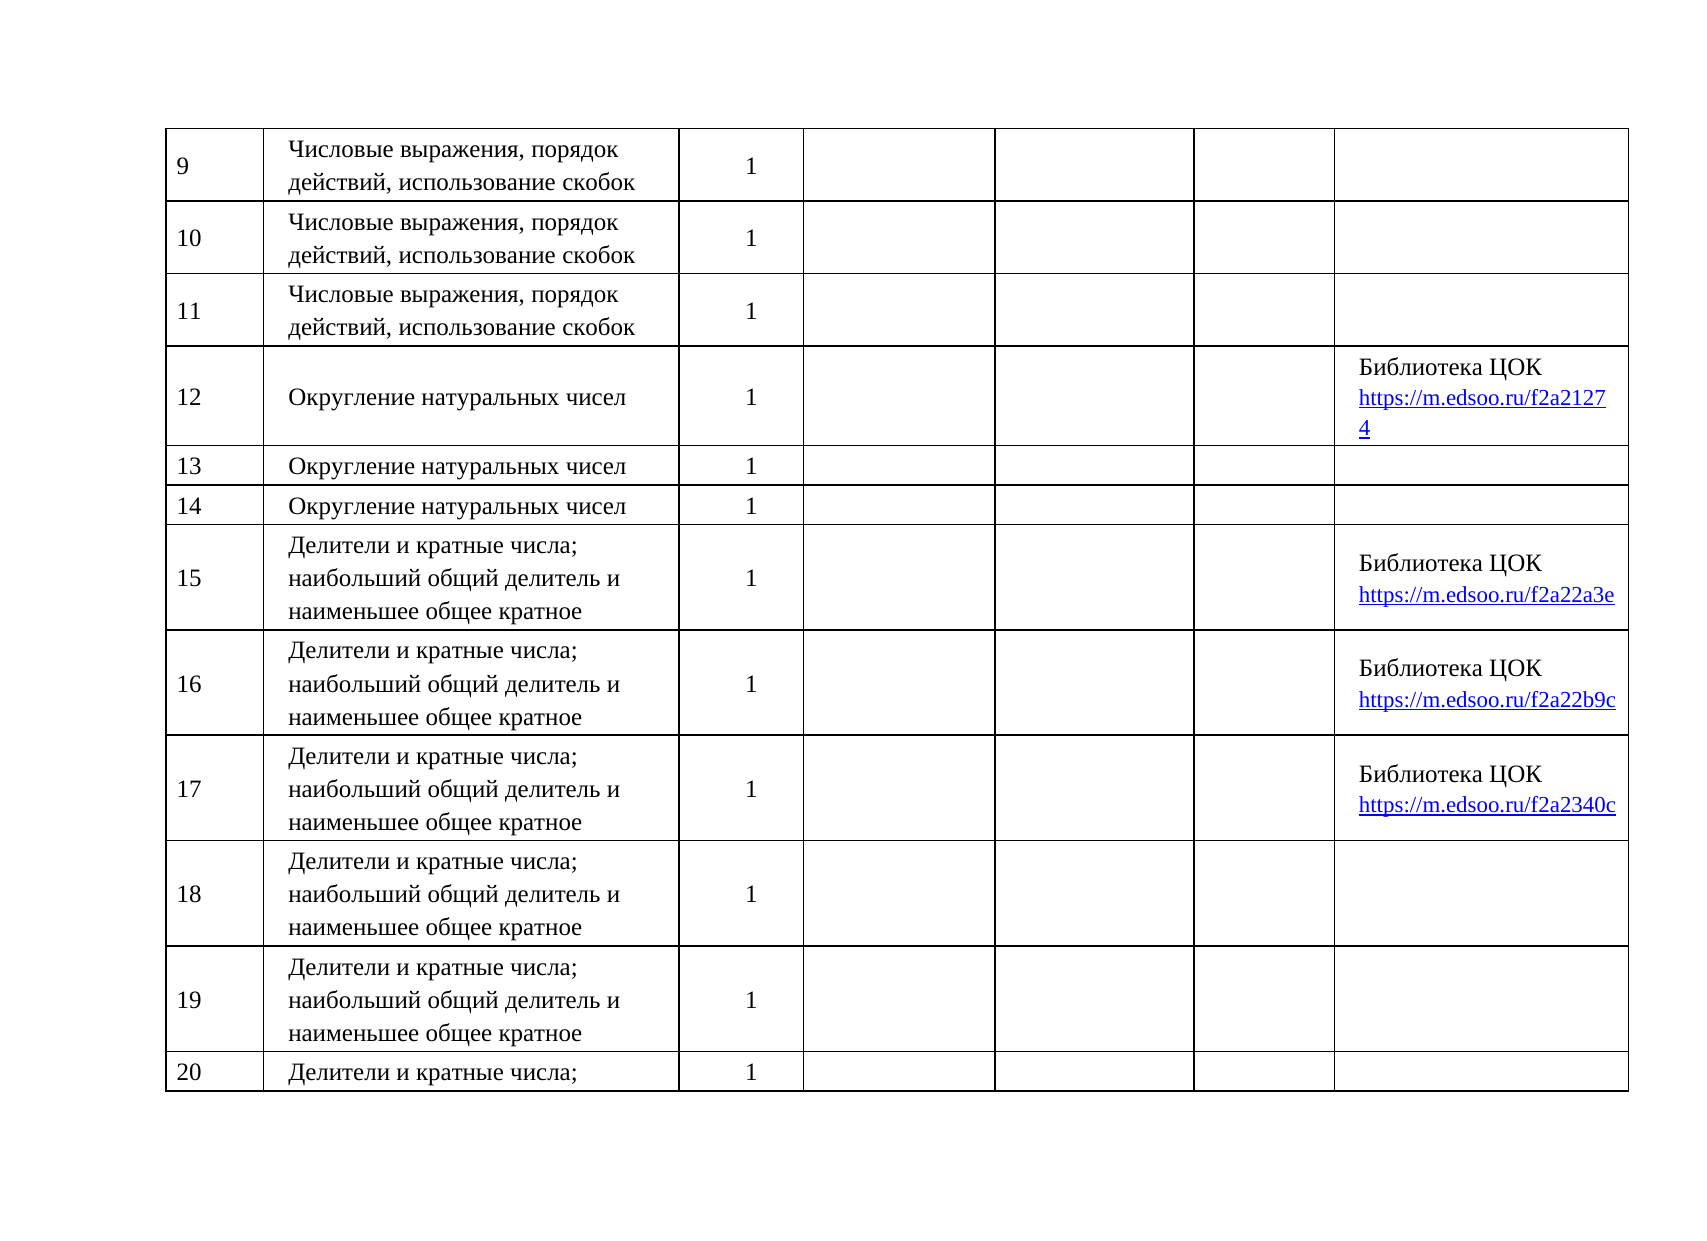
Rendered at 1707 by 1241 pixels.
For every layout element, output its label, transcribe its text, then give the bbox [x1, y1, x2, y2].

table_cell [996, 841, 1193, 945]
table_cell [1335, 947, 1628, 1051]
table_cell 9 [167, 129, 263, 200]
table_cell Делители и кратные числа; наибольший общий делитель и наименьшее общее кратное [264, 736, 678, 840]
table_cell 1 [680, 631, 803, 734]
table_cell [996, 631, 1193, 734]
table_cell [1335, 446, 1628, 484]
table_cell [1195, 129, 1334, 200]
table_cell [1195, 736, 1334, 840]
table_cell 16 [167, 631, 263, 734]
table_cell [1195, 347, 1334, 445]
table_cell Библиотека ЦОК https://m.edsoo.ru/f2a21274 [1335, 347, 1628, 445]
table_cell [1195, 947, 1334, 1051]
table_cell [804, 1052, 994, 1090]
table_cell [1335, 1052, 1628, 1090]
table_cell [264, 1052, 678, 1090]
table_cell [804, 486, 994, 523]
table_cell [804, 446, 994, 484]
table_cell [1335, 486, 1628, 523]
table_cell Библиотека ЦОК https://m.edsoo.ru/f2a22b9c [1335, 631, 1628, 734]
table_cell Округление натуральных чисел [264, 347, 678, 445]
table_cell [1335, 274, 1628, 345]
table_cell 17 [167, 736, 263, 840]
table_cell [1195, 1052, 1334, 1090]
table_cell [996, 486, 1193, 523]
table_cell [264, 274, 678, 345]
table_cell [996, 129, 1193, 200]
table_cell [996, 274, 1193, 345]
table_cell Библиотека ЦОК https://m.edsoo.ru/f2a22a3e [1335, 525, 1628, 629]
table_cell 1 [680, 347, 803, 445]
table_cell [996, 736, 1193, 840]
table_cell 10 [167, 202, 263, 272]
table_cell [804, 525, 994, 629]
table_cell [804, 347, 994, 445]
table_cell 1 [680, 525, 803, 629]
table_cell [804, 129, 994, 200]
table_cell 19 [167, 947, 263, 1051]
table_cell Делители и кратные числа; наибольший общий делитель и наименьшее общее кратное [264, 841, 678, 945]
table_cell [1195, 841, 1334, 945]
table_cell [264, 202, 678, 272]
table_cell Делители и кратные числа; наибольший общий делитель и наименьшее общее кратное [264, 631, 678, 734]
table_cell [264, 947, 678, 1051]
table_cell Делители и кратные числа; наибольший общий делитель и наименьшее общее кратное [264, 525, 678, 629]
table_cell [804, 736, 994, 840]
table_cell [996, 446, 1193, 484]
table_cell Округление натуральных чисел [264, 446, 678, 484]
table_cell 15 [167, 525, 263, 629]
table_cell [1195, 486, 1334, 523]
table_cell [804, 631, 994, 734]
table_cell [996, 202, 1193, 272]
table_cell [1195, 202, 1334, 272]
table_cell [264, 129, 678, 200]
table_cell [804, 274, 994, 345]
table_cell 1 [680, 446, 803, 484]
table_cell [804, 841, 994, 945]
table_cell [1335, 841, 1628, 945]
table_cell [1195, 274, 1334, 345]
table_cell 18 [167, 841, 263, 945]
table_cell 1 [680, 1052, 803, 1090]
table_cell [804, 947, 994, 1051]
table_cell [1195, 631, 1334, 734]
table_cell [996, 1052, 1193, 1090]
table_cell 1 [680, 486, 803, 523]
table_cell [996, 347, 1193, 445]
table_cell 11 [167, 274, 263, 345]
table_cell 1 [680, 736, 803, 840]
table_cell Округление натуральных чисел [264, 486, 678, 523]
table_cell [996, 947, 1193, 1051]
table_cell 1 [680, 947, 803, 1051]
table_cell [996, 525, 1193, 629]
table_cell 20 [167, 1052, 263, 1090]
table_cell [804, 202, 994, 272]
table_cell 1 [680, 202, 803, 272]
table_cell 14 [167, 486, 263, 523]
table_cell 1 [680, 129, 803, 200]
table_cell [1195, 446, 1334, 484]
table_cell 13 [167, 446, 263, 484]
table_cell Библиотека ЦОК https://m.edsoo.ru/f2a2340c [1335, 736, 1628, 840]
table_cell 12 [167, 347, 263, 445]
table_cell [1195, 525, 1334, 629]
table_cell [1335, 202, 1628, 272]
table_cell [1335, 129, 1628, 200]
table_cell 1 [680, 274, 803, 345]
table_cell 1 [680, 841, 803, 945]
